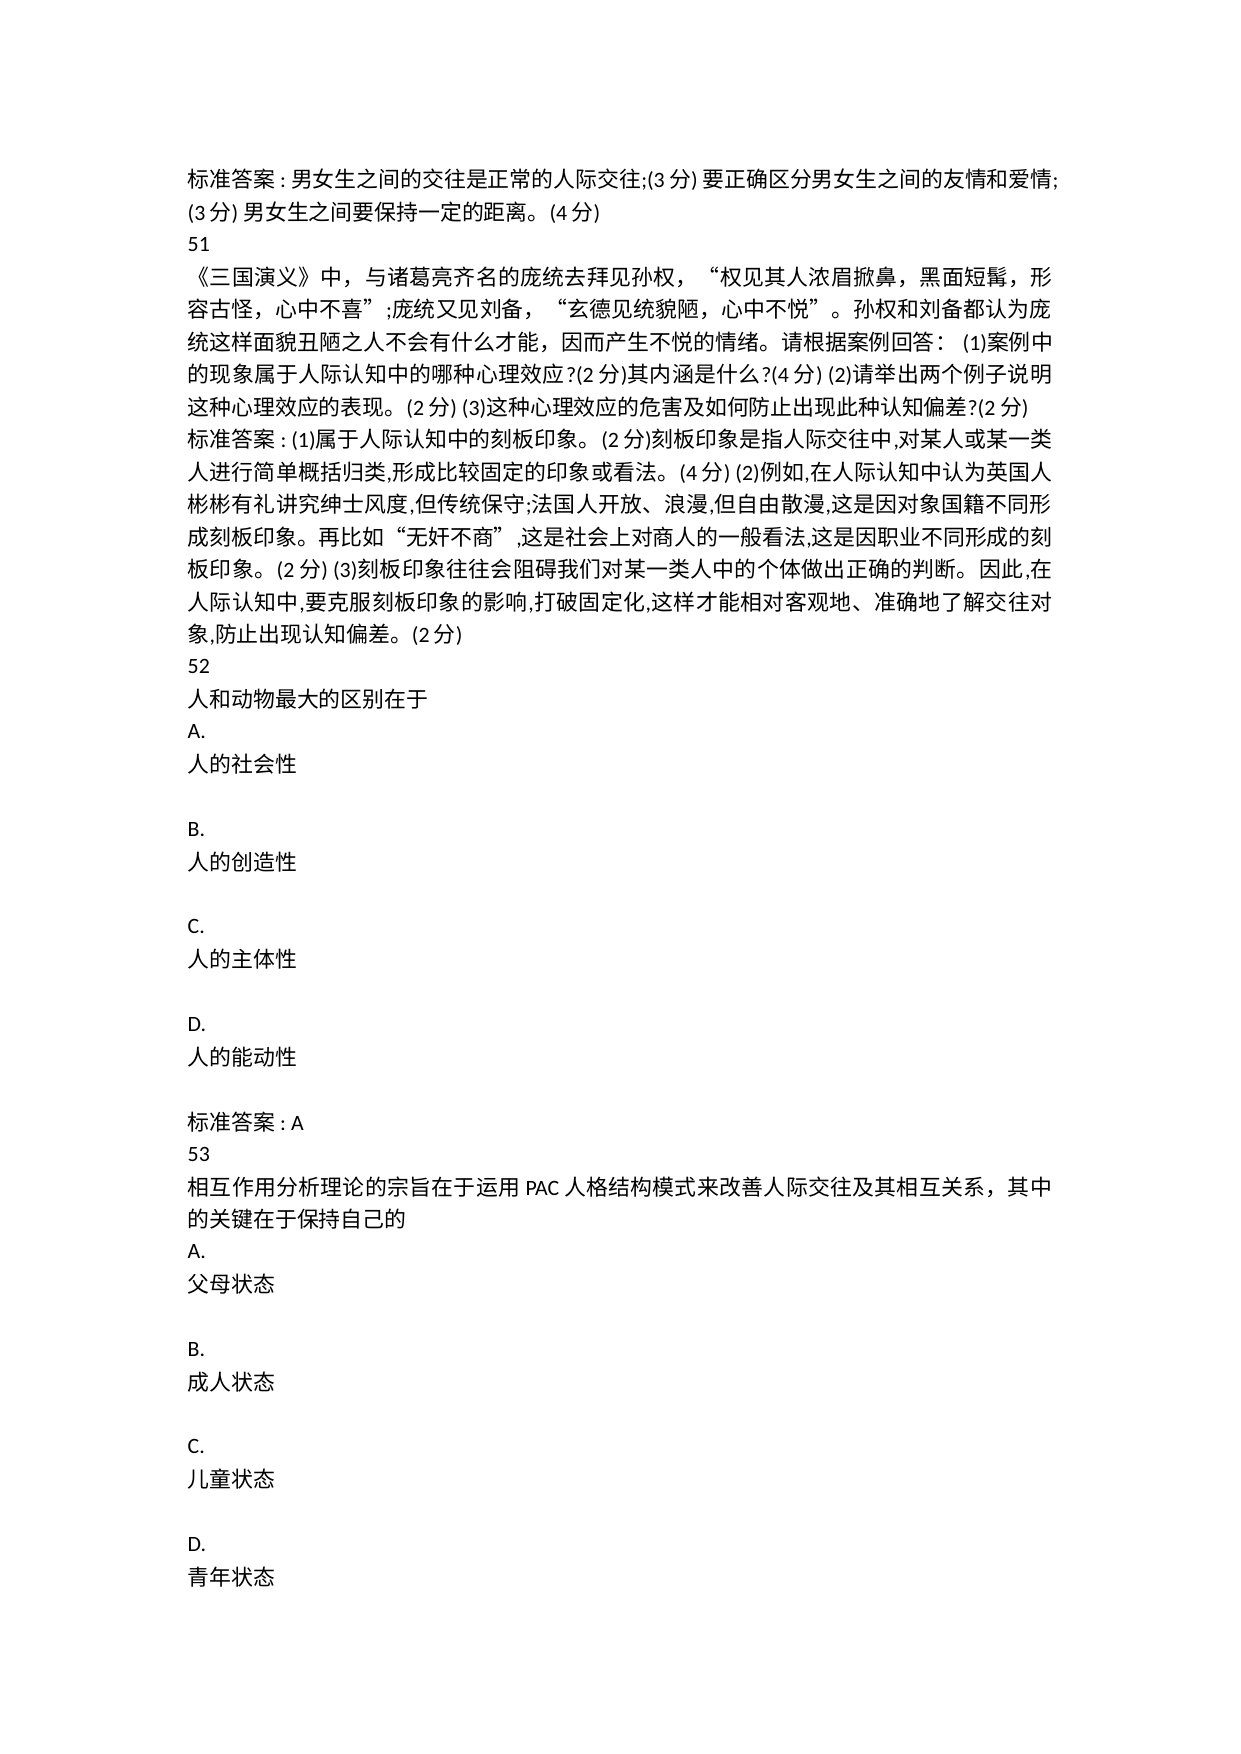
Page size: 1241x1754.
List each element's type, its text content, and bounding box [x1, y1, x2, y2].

text D. [187, 1527, 1053, 1559]
text 人的能动性 [187, 1039, 1053, 1072]
text D. [187, 1007, 1053, 1039]
text B. [187, 812, 1053, 844]
text 儿童状态 [187, 1462, 1053, 1494]
text C. [187, 909, 1053, 942]
text 52 [187, 649, 1053, 682]
text 人的创造性 [187, 844, 1053, 877]
text 成人状态 [187, 1364, 1053, 1397]
text 相互作用分析理论的宗旨在于运用PAC人格结构模式来改善人际交往及其相互关系，其中的关键在于保持自己的 [187, 1169, 1053, 1234]
text 《三国演义》中，与诸葛亮齐名的庞统去拜见孙权，“权见其人浓眉掀鼻，黑面短髯，形容古怪，心中不喜”;庞统又见刘备，“玄德见统貌陋，心中不悦”。孙权和刘备都认为庞统这样面貌丑陋之人不会有什么才能，因而产生不悦的情绪。请根据案例回答： (1)案例中的现象属于人际认知中的哪种心理效应?(2分)其内涵是什么?(4分) (2)请举出两个例子说明这种心理效应的表现。(2分) (3)这种心理效应的危害及如何防止出现此种认知偏差?(2分) [187, 259, 1053, 422]
text 人的主体性 [187, 942, 1053, 974]
text 父母状态 [187, 1267, 1053, 1299]
text 人和动物最大的区别在于 [187, 682, 1053, 714]
text B. [187, 1332, 1053, 1364]
text 53 [187, 1137, 1053, 1169]
text A. [187, 714, 1053, 747]
text 标准答案 : 男女生之间的交往是正常的人际交往;(3分) 要正确区分男女生之间的友情和爱情;(3分) 男女生之间要保持一定的距离。(4分) [187, 162, 1053, 227]
text 51 [187, 227, 1053, 259]
text 人的社会性 [187, 747, 1053, 779]
text 标准答案 : A [187, 1104, 1053, 1137]
text 标准答案 : (1)属于人际认知中的刻板印象。(2分)刻板印象是指人际交往中,对某人或某一类人进行简单概括归类,形成比较固定的印象或看法。(4分) (2)例如,在人际认知中认为英国人彬彬有礼讲究绅士风度,但传统保守;法国人开放、浪漫,但自由散漫,这是因对象国籍不同形成刻板印象。再比如“无奸不商”,这是社会上对商人的一般看法,这是因职业不同形成的刻板印象。(2分) (3)刻板印象往往会阻碍我们对某一类人中的个体做出正确的判断。因此,在人际认知中,要克服刻板印象的影响,打破固定化,这样才能相对客观地、准确地了解交往对象,防止出现认知偏差。(2分) [187, 422, 1053, 649]
text 青年状态 [187, 1559, 1053, 1592]
text C. [187, 1429, 1053, 1462]
text A. [187, 1234, 1053, 1267]
